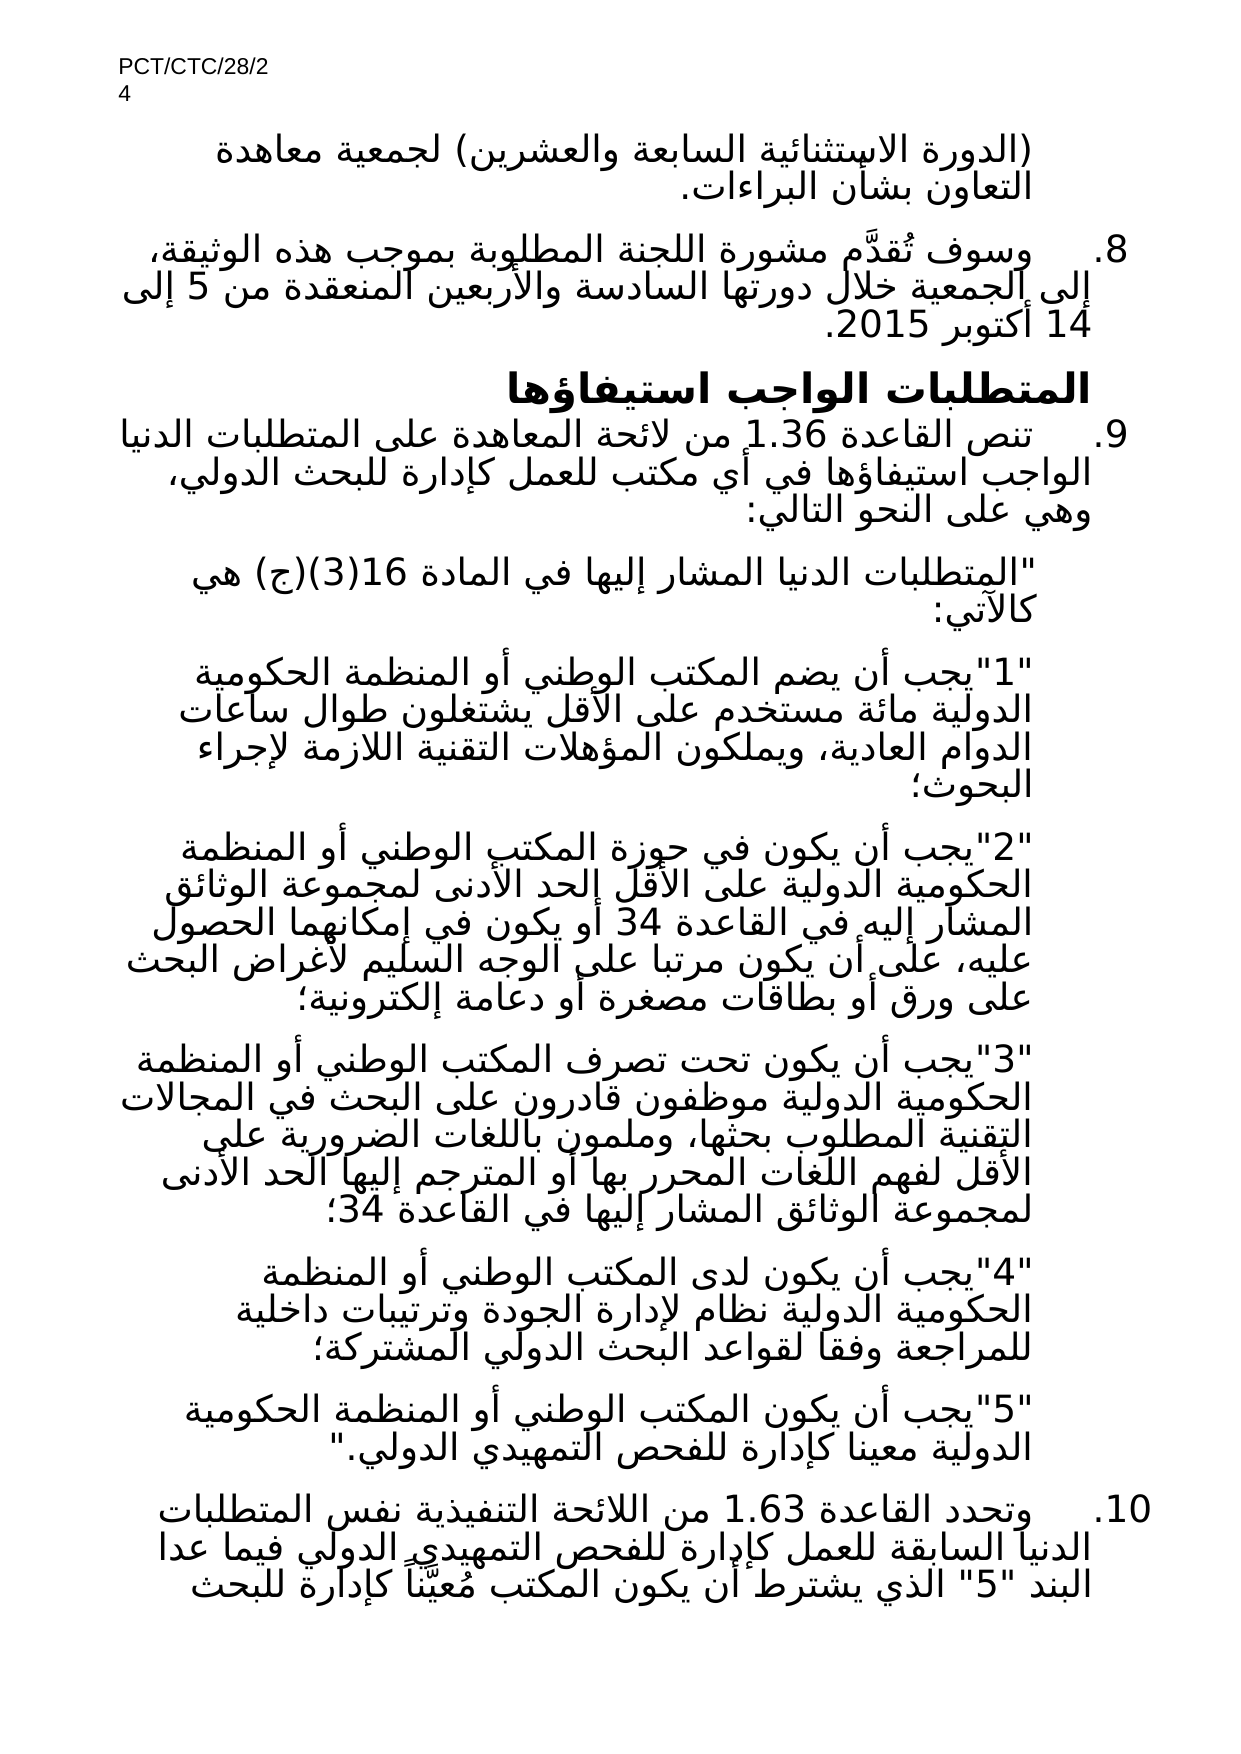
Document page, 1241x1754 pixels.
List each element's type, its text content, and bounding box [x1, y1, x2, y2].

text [118, 132, 1033, 207]
text "5" يجب أن يكون المكتب الوطني أو المنظمة الحكومية الدولية معينا كإدارة للفحص التمهيدي الدولي." [543, 1393, 1033, 1468]
list "المتطلبات الدنيا المشار إليها في المادة 16(3)(ج) هي كالآتي: [118, 555, 1037, 630]
text "2" يجب أن يكون في حوزة المكتب الوطني أو المنظمة الحكومية الدولية على الأقل الحد الأدنى لمجموعة الوثائق المشار إليه في القاعدة 34 أو يكون في إمكانهما الحصول عليه، على أن يكون مرتبا على الوجه السليم لأغراض البحث على ورق أو بطاقات مصغرة أو دعامة إلكترونية؛ [118, 830, 1033, 1018]
subtitle المتطلبات الواجب استيفاؤها [118, 370, 1092, 411]
text "4" يجب أن يكون لدى المكتب الوطني أو المنظمة الحكومية الدولية نظام لإدارة الجودة وترتيبات داخلية للمراجعة وفقا لقواعد البحث الدولي المشتركة؛ [118, 1255, 1033, 1368]
text "3" يجب أن يكون تحت تصرف المكتب الوطني أو المنظمة الحكومية الدولية موظفون قادرون على البحث في المجالات التقنية المطلوب بحثها، وملمون باللغات الضرورية على الأقل لفهم اللغات المحرر بها أو المترجم إليها الحد الأدنى لمجموعة الوثائق المشار إليها في القاعدة 34؛ [118, 1043, 1033, 1230]
text وسوف تُقدَّم مشورة اللجنة المطلوبة بموجب هذه الوثيقة، إلى الجمعية خلال دورتها السادسة والأربعين المنعقدة من 5 إلى 14 أكتوبر 2015. [118, 232, 1092, 345]
text "5" يجب أن يكون المكتب الوطني أو المنظمة الحكومية الدولية معينا كإدارة للفحص التمهيدي الدولي." [118, 1393, 609, 1468]
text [118, 1493, 1092, 1605]
text تنص القاعدة 1.36 من لائحة المعاهدة على المتطلبات الدنيا الواجب استيفاؤها في أي مكتب للعمل كإدارة للبحث الدولي، وهي على النحو التالي: [118, 418, 1092, 530]
text "1" يجب أن يضم المكتب الوطني أو المنظمة الحكومية الدولية مائة مستخدم على الأقل يشتغلون طوال ساعات الدوام العادية، ويملكون المؤهلات التقنية اللازمة لإجراء البحوث؛ [118, 655, 1033, 805]
